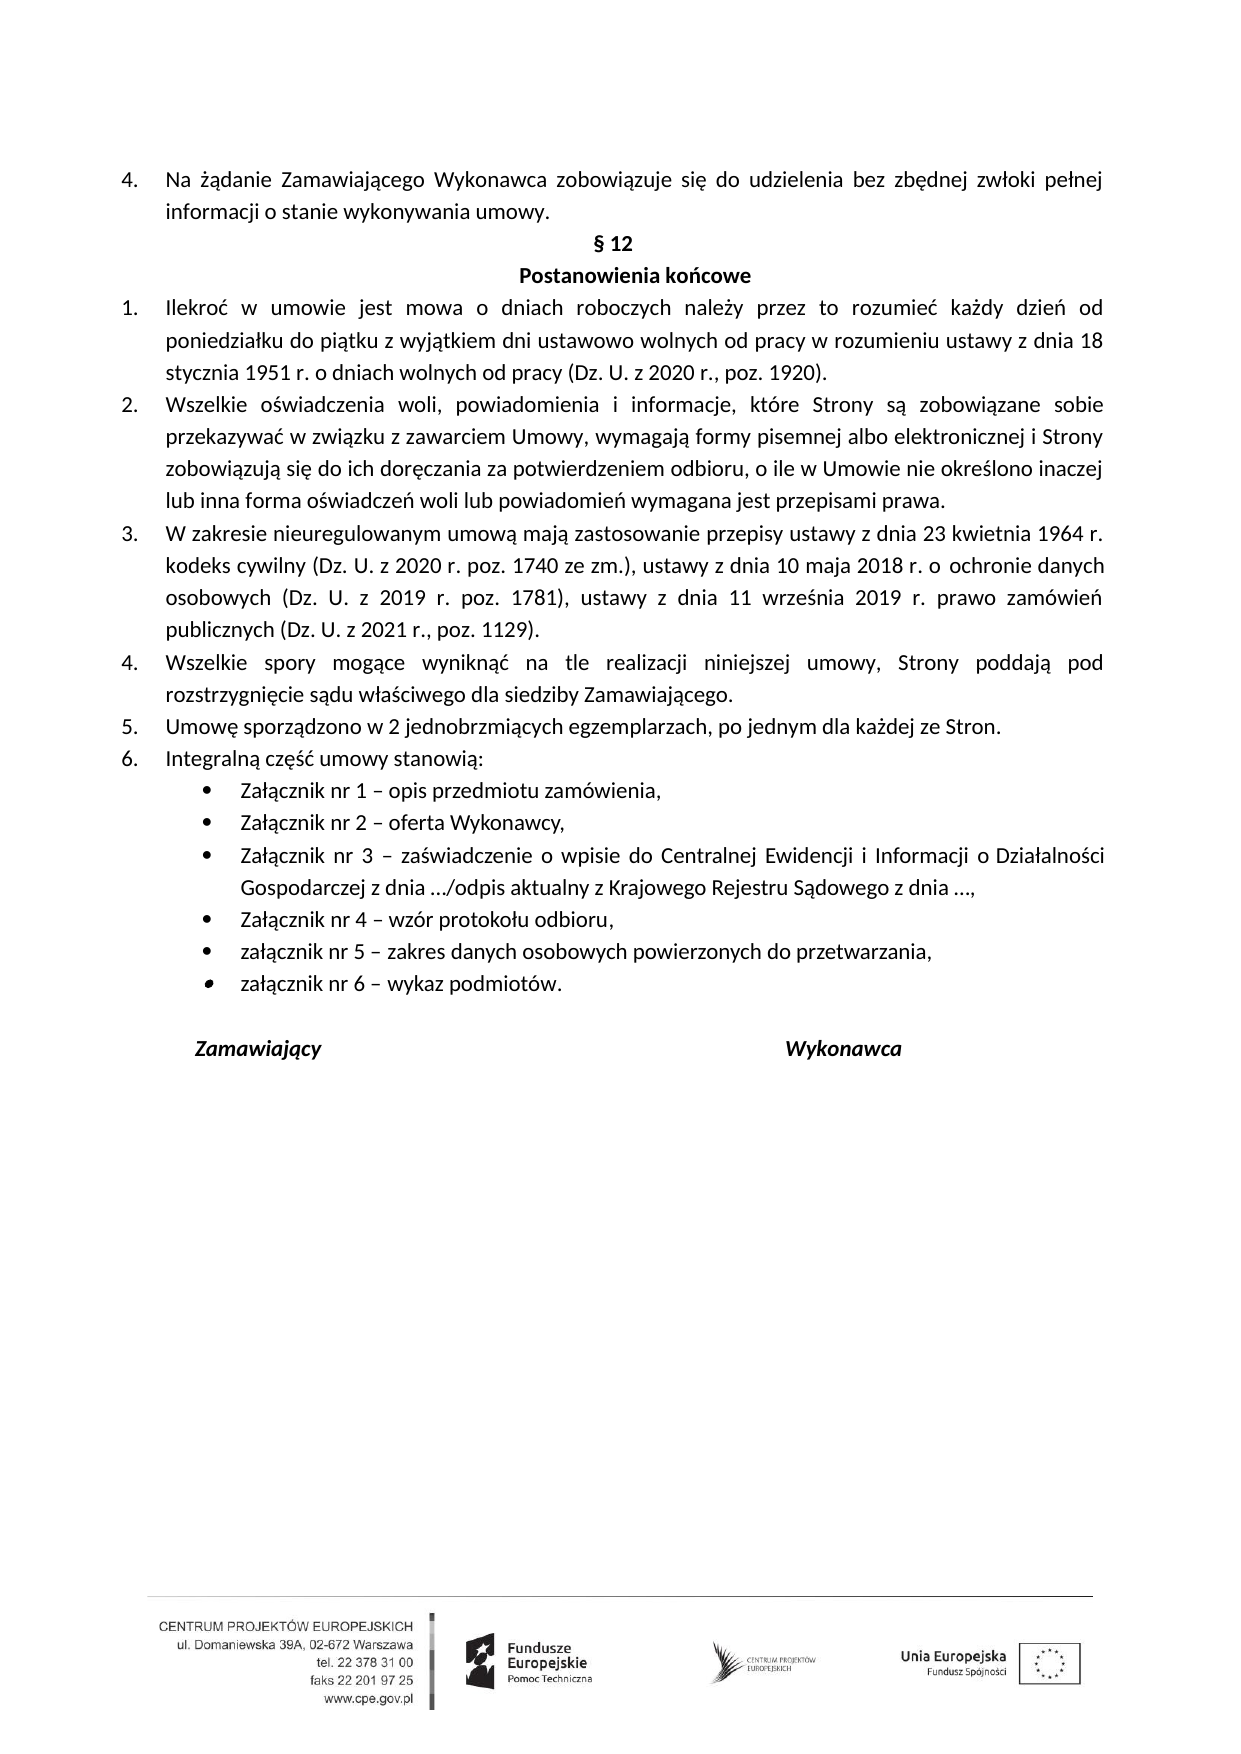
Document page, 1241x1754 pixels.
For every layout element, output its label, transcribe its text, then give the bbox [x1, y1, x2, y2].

list Wszelkie oświadczenia woli, powiadomienia i informacje, które Strony są zobowiązane sobie przekazywać w związku z zawarciem Umowy, wymagają formy pisemnej albo elektronicznej i Strony zobowiązują się do ich doręczania za potwierdzeniem odbioru, o ile w Umowie nie określono inaczej lub inna forma oświadczeń woli lub powiadomień wymagana jest przepisami prawa. [121, 390, 1105, 515]
list Na żądanie Zamawiającego Wykonawca zobowiązuje się do udzielenia bez zbędnej zwłoki pełnej informacji o stanie wykonywania umowy. [121, 165, 1105, 225]
list Ilekroć w umowie jest mowa o dniach roboczych należy przez to rozumieć każdy dzień od poniedziałku do piątku z wyjątkiem dni ustawowo wolnych od pracy w rozumieniu ustawy z dnia 18 stycznia 1951 r. o dniach wolnych od pracy (Dz. U. z 2020 r., poz. 1920). [121, 293, 1105, 386]
list Załącznik nr 1 – opis przedmiotu zamówienia, [203, 776, 1105, 804]
list Wszelkie spory mogące wyniknąć na tle realizacji niniejszej umowy, Strony poddają pod rozstrzygnięcie sądu właściwego dla siedziby Zamawiającego. [121, 648, 1105, 708]
list Załącznik nr 2 – oferta Wykonawcy, [203, 808, 1105, 837]
list załącznik nr 5 – zakres danych osobowych powierzonych do przetwarzania, [203, 937, 1105, 965]
list W zakresie nieuregulowanym umową mają zastosowanie przepisy ustawy z dnia 23 kwietnia 1964 r. kodeks cywilny (Dz. U. z 2020 r. poz. 1740 ze zm.), ustawy z dnia 10 maja 2018 r. o ochronie danych osobowych (Dz. U. z 2019 r. poz. 1781), ustawy z dnia 11 września 2019 r. prawo zamówień publicznych (Dz. U. z 2021 r., poz. 1129). [121, 519, 1105, 643]
list Umowę sporządzono w 2 jednobrzmiących egzemplarzach, po jednym dla każdej ze Stron. [121, 712, 1105, 740]
text Zamawiający Wykonawca [121, 1034, 1105, 1062]
picture [147, 1596, 1093, 1710]
list Integralną część umowy stanowią: [121, 744, 1105, 772]
text § 12 [121, 229, 1105, 257]
list Załącznik nr 3 – zaświadczenie o wpisie do Centralnej Ewidencji i Informacji o Działalności Gospodarczej z dnia …/odpis aktualny z Krajowego Rejestru Sądowego z dnia …, [203, 841, 1105, 901]
list załącznik nr 6 – wykaz podmiotów. [203, 969, 1105, 997]
list Załącznik nr 4 – wzór protokołu odbioru, [203, 905, 1105, 933]
text Postanowienia końcowe [165, 261, 1105, 289]
